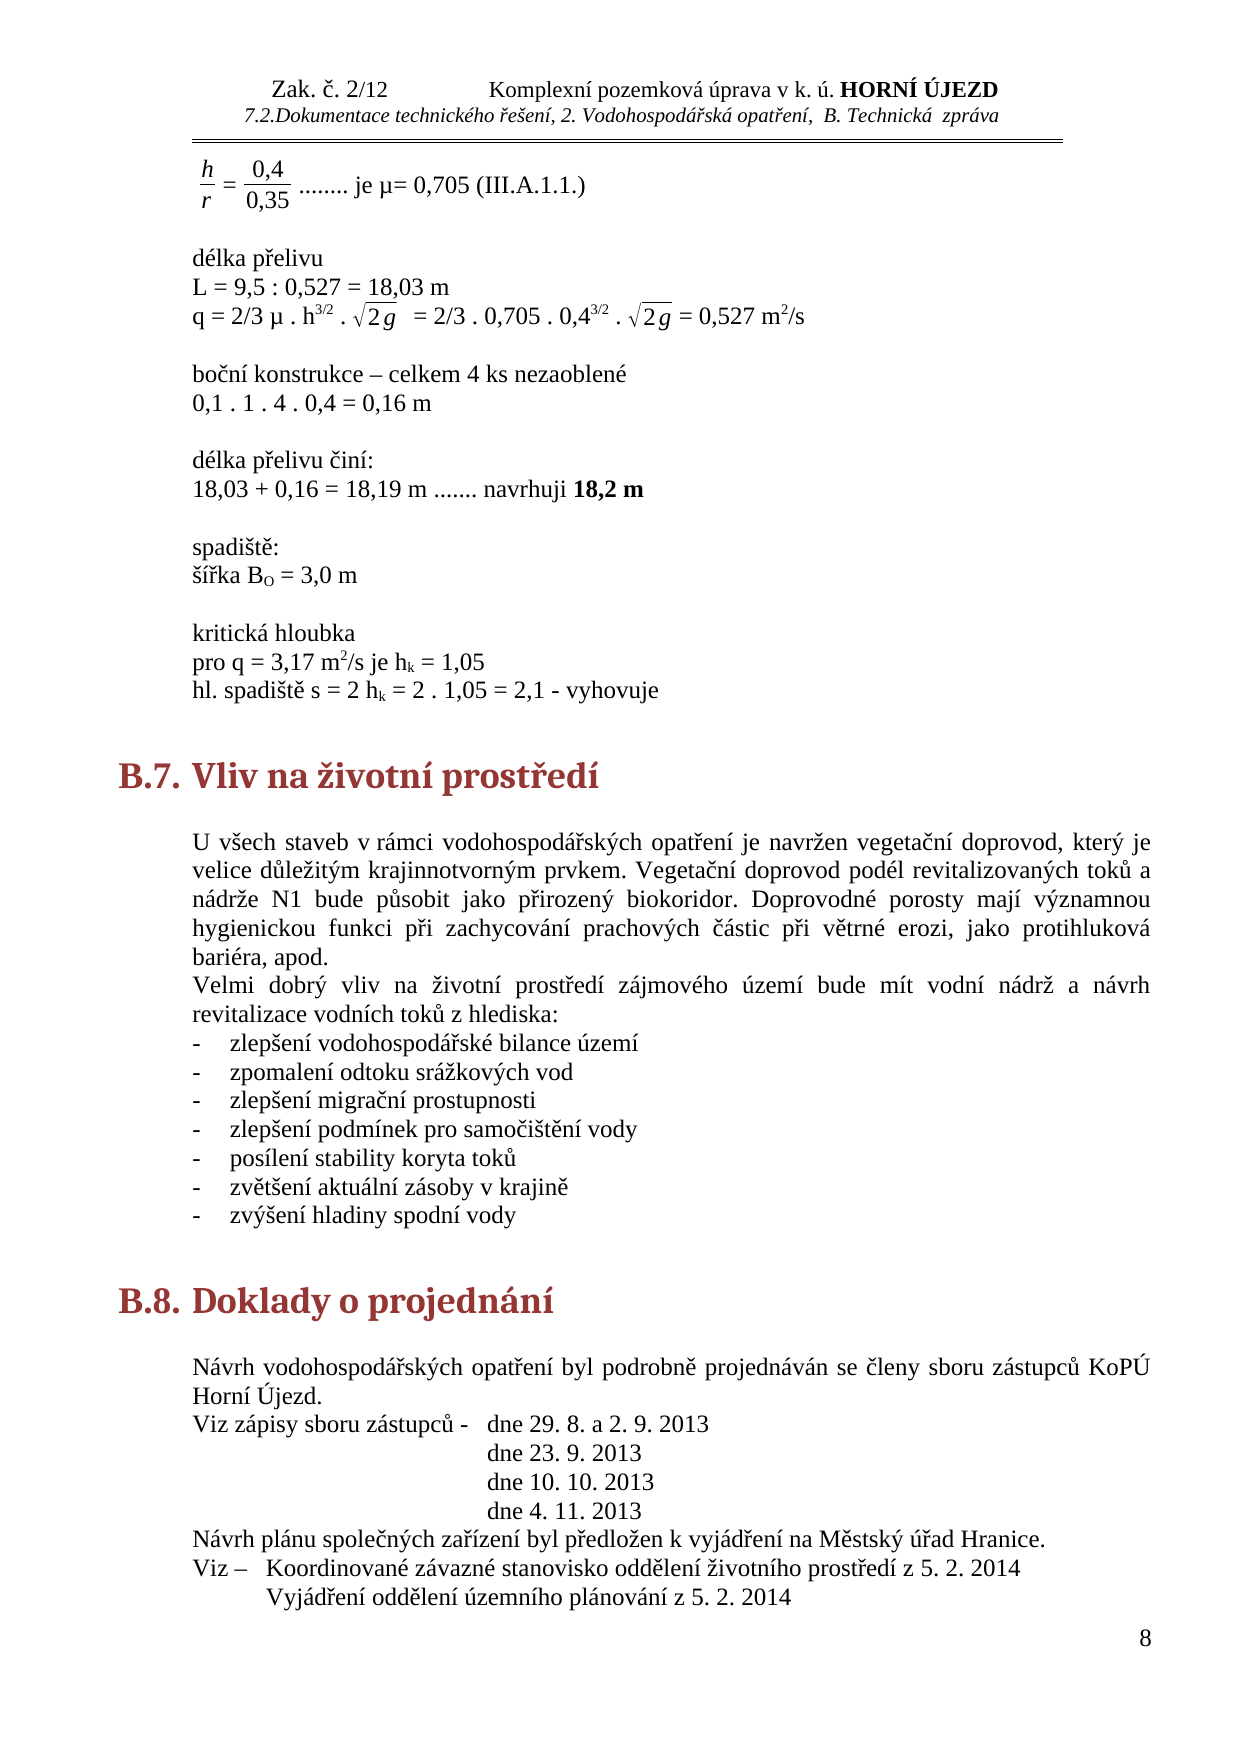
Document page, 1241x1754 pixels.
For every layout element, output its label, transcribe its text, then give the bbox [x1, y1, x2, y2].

text délka přelivu činí: [192, 445, 1152, 474]
text hl. spadiště s = 2 hk = 2 . 1,05 = 2,1 - vyhovuje [192, 675, 1152, 704]
subtitle Doklady o projednání [118, 1279, 1152, 1323]
list zlepšení podmínek pro samočištění vody [192, 1114, 1152, 1143]
list zpomalení odtoku srážkových vod [192, 1057, 1152, 1086]
text dne 23. 9. 2013 [192, 1438, 1152, 1467]
subtitle Vliv na životní prostředí [118, 754, 1152, 798]
text q = 2/3 µ . h3/2 . = 2/3 . 0,705 . 0,43/2 . = 0,527 m2/s [192, 301, 1152, 330]
text Velmi dobrý vliv na životní prostředí zájmového území bude mít vodní nádrž a návrh revitalizace vodních toků z hlediska: [192, 971, 1152, 1028]
text U všech staveb v rámci vodohospodářských opatření je navržen vegetační doprovod, který je velice důležitým krajinnotvorným prvkem. Vegetační doprovod podél revitalizovaných toků a nádrže N1 bude působit jako přirozený biokoridor. Doprovodné porosty mají významnou hygienickou funkci při zachycování prachových částic při větrné erozi, jako protihluková bariéra, apod. [192, 827, 1152, 971]
text délka přelivu [192, 243, 1152, 272]
text 0,1 . 1 . 4 . 0,4 = 0,16 m [192, 388, 1152, 417]
text Návrh plánu společných zařízení byl předložen k vyjádření na Městský úřad Hranice. [192, 1524, 1152, 1553]
text spadiště: [192, 532, 1152, 560]
text šířka BO = 3,0 m [192, 560, 1152, 589]
list zlepšení vodohospodářské bilance území [192, 1028, 1152, 1057]
text Návrh vodohospodářských opatření byl podrobně projednáván se členy sboru zástupců KoPÚ Horní Újezd. [192, 1352, 1152, 1409]
text Vyjádření oddělení územního plánování z 5. 2. 2014 [192, 1582, 1152, 1611]
text dne 10. 10. 2013 [192, 1467, 1152, 1496]
text dne 4. 11. 2013 [192, 1496, 1152, 1524]
text kritická hloubka [192, 618, 1152, 647]
list posílení stability koryta toků [192, 1143, 1152, 1172]
text boční konstrukce – celkem 4 ks nezaoblené [192, 359, 1152, 388]
text = ........ je µ= 0,705 (III.A.1.1.) [192, 155, 1152, 214]
text pro q = 3,17 m2/s je hk = 1,05 [192, 647, 1152, 675]
text Viz – Koordinované závazné stanovisko oddělení životního prostředí z 5. 2. 2014 [192, 1553, 1152, 1582]
text L = 9,5 : 0,527 = 18,03 m [192, 272, 1152, 301]
list zvětšení aktuální zásoby v krajině [192, 1172, 1152, 1201]
text 18,03 + 0,16 = 18,19 m ....... navrhuji 18,2 m [192, 474, 1152, 503]
text Viz zápisy sboru zástupců - dne 29. 8. a 2. 9. 2013 [192, 1409, 1152, 1438]
list zvýšení hladiny spodní vody [192, 1201, 1152, 1229]
list zlepšení migrační prostupnosti [192, 1086, 1152, 1114]
